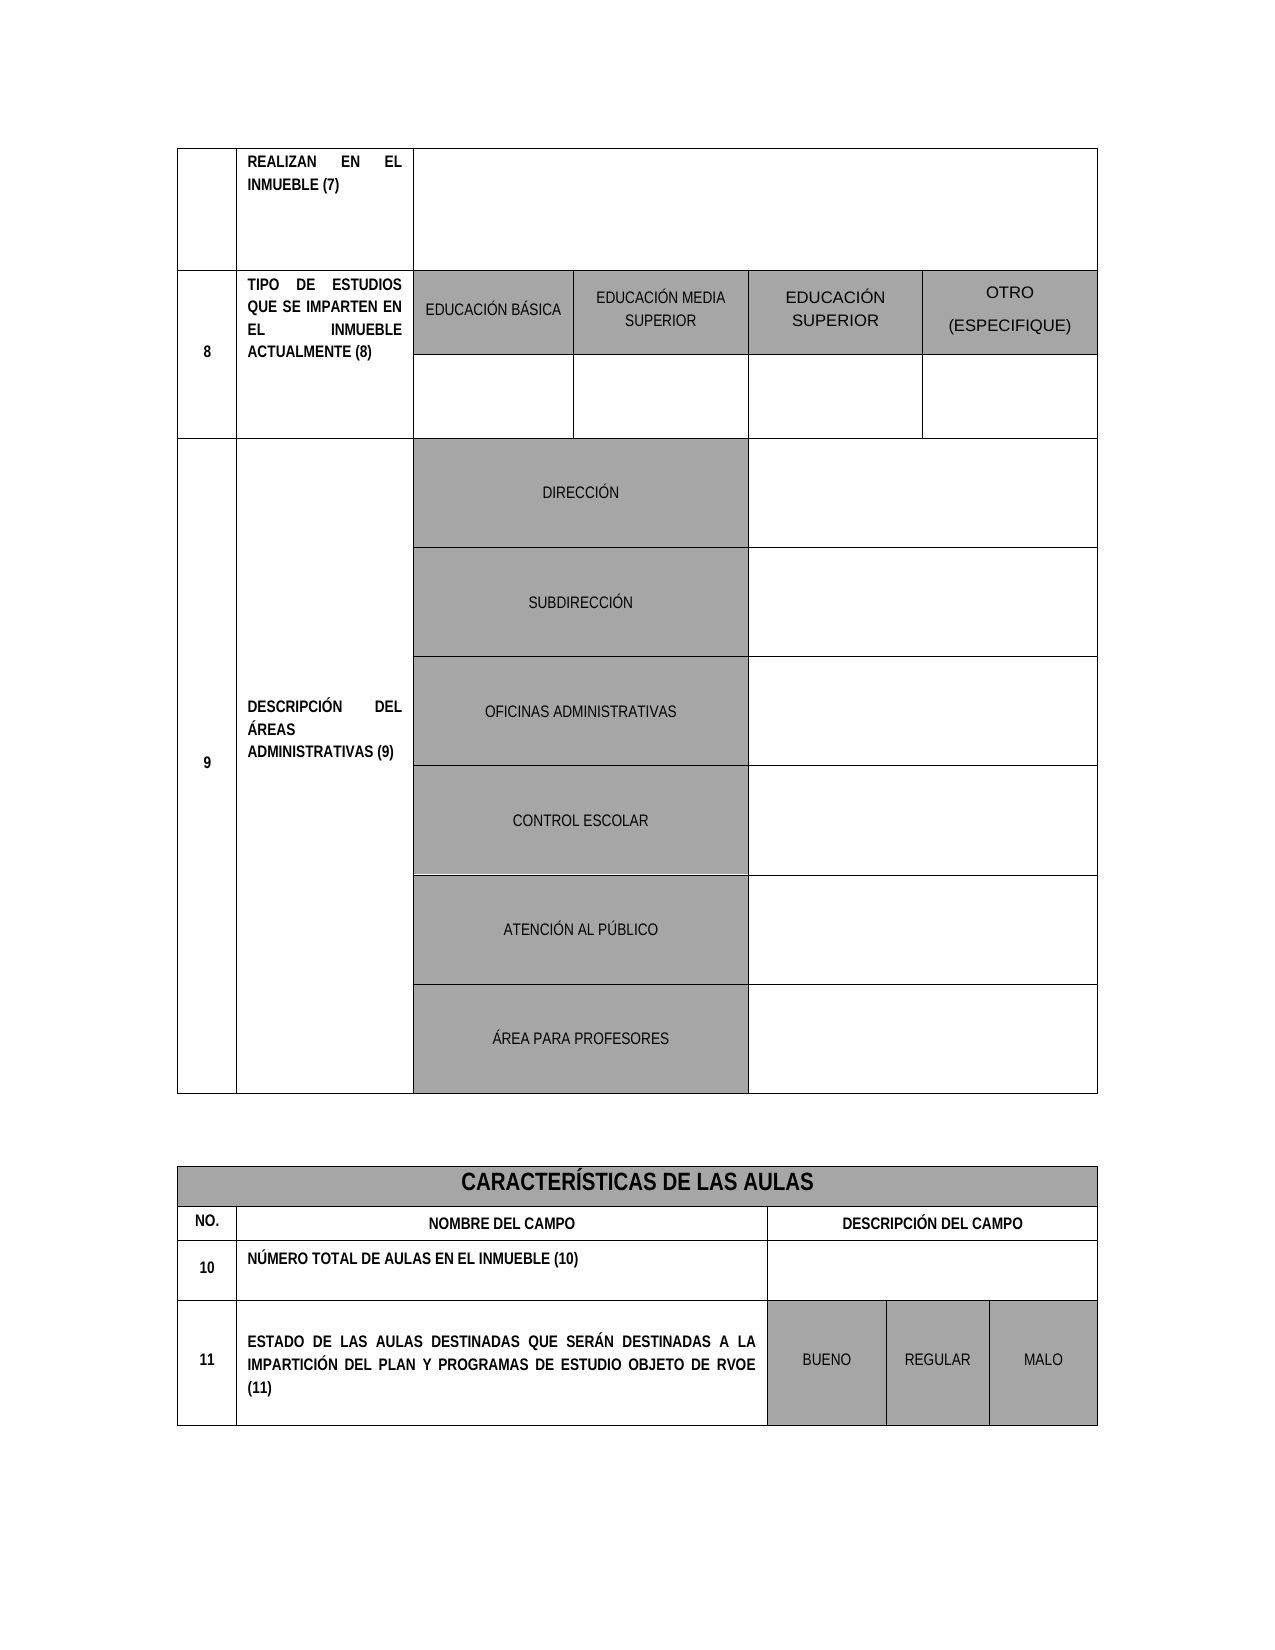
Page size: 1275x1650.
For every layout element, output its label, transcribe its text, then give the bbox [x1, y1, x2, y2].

table_cell [414, 355, 573, 438]
table_cell 8 [178, 271, 236, 438]
table_cell EDUCACIÓN BÁSICA [414, 271, 573, 354]
table_cell OTRO (ESPECIFIQUE) [923, 271, 1097, 354]
table_cell 11 [178, 1301, 236, 1425]
table_cell [749, 985, 1097, 1093]
table_cell DESCRIPCIÓN DEL CAMPO [768, 1207, 1097, 1240]
table_cell [749, 439, 1097, 547]
table_cell [749, 548, 1097, 656]
table_header CARACTERÍSTICAS DE LAS AULAS [178, 1167, 1097, 1206]
table_cell NO. [178, 1207, 236, 1240]
table_cell CONTROL ESCOLAR [414, 766, 748, 874]
table_cell [749, 355, 922, 438]
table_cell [237, 149, 413, 270]
table_cell [749, 876, 1097, 984]
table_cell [237, 1301, 767, 1425]
table_cell [749, 766, 1097, 874]
table_cell TIPO DE ESTUDIOS QUE SE IMPARTEN EN EL INMUEBLE ACTUALMENTE (8) [237, 271, 413, 438]
table_cell EDUCACIÓN SUPERIOR [749, 271, 922, 354]
table_cell NOMBRE DEL CAMPO [237, 1207, 767, 1240]
table_cell EDUCACIÓN MEDIA SUPERIOR [574, 271, 748, 354]
table_cell [768, 1241, 1097, 1300]
table_cell DESCRIPCIÓN DEL ÁREAS ADMINISTRATIVAS (9) [237, 439, 413, 1093]
table_cell REGULAR [887, 1301, 989, 1425]
table_cell [923, 355, 1097, 438]
table_cell ÁREA PARA PROFESORES [414, 985, 748, 1093]
table_cell 9 [178, 439, 236, 1093]
table_cell BUENO [768, 1301, 886, 1425]
table_cell 7 [178, 149, 236, 270]
table_cell NÚMERO TOTAL DE AULAS EN EL INMUEBLE (10) [237, 1241, 767, 1300]
table_cell [749, 657, 1097, 765]
table_cell 10 [178, 1241, 236, 1300]
table_cell OFICINAS ADMINISTRATIVAS [414, 657, 748, 765]
table_cell MALO [990, 1301, 1097, 1425]
table_cell [574, 355, 748, 438]
table_cell ATENCIÓN AL PÚBLICO [414, 876, 748, 984]
table_cell [414, 149, 1097, 270]
table_cell SUBDIRECCIÓN [414, 548, 748, 656]
table_cell DIRECCIÓN [414, 439, 748, 547]
